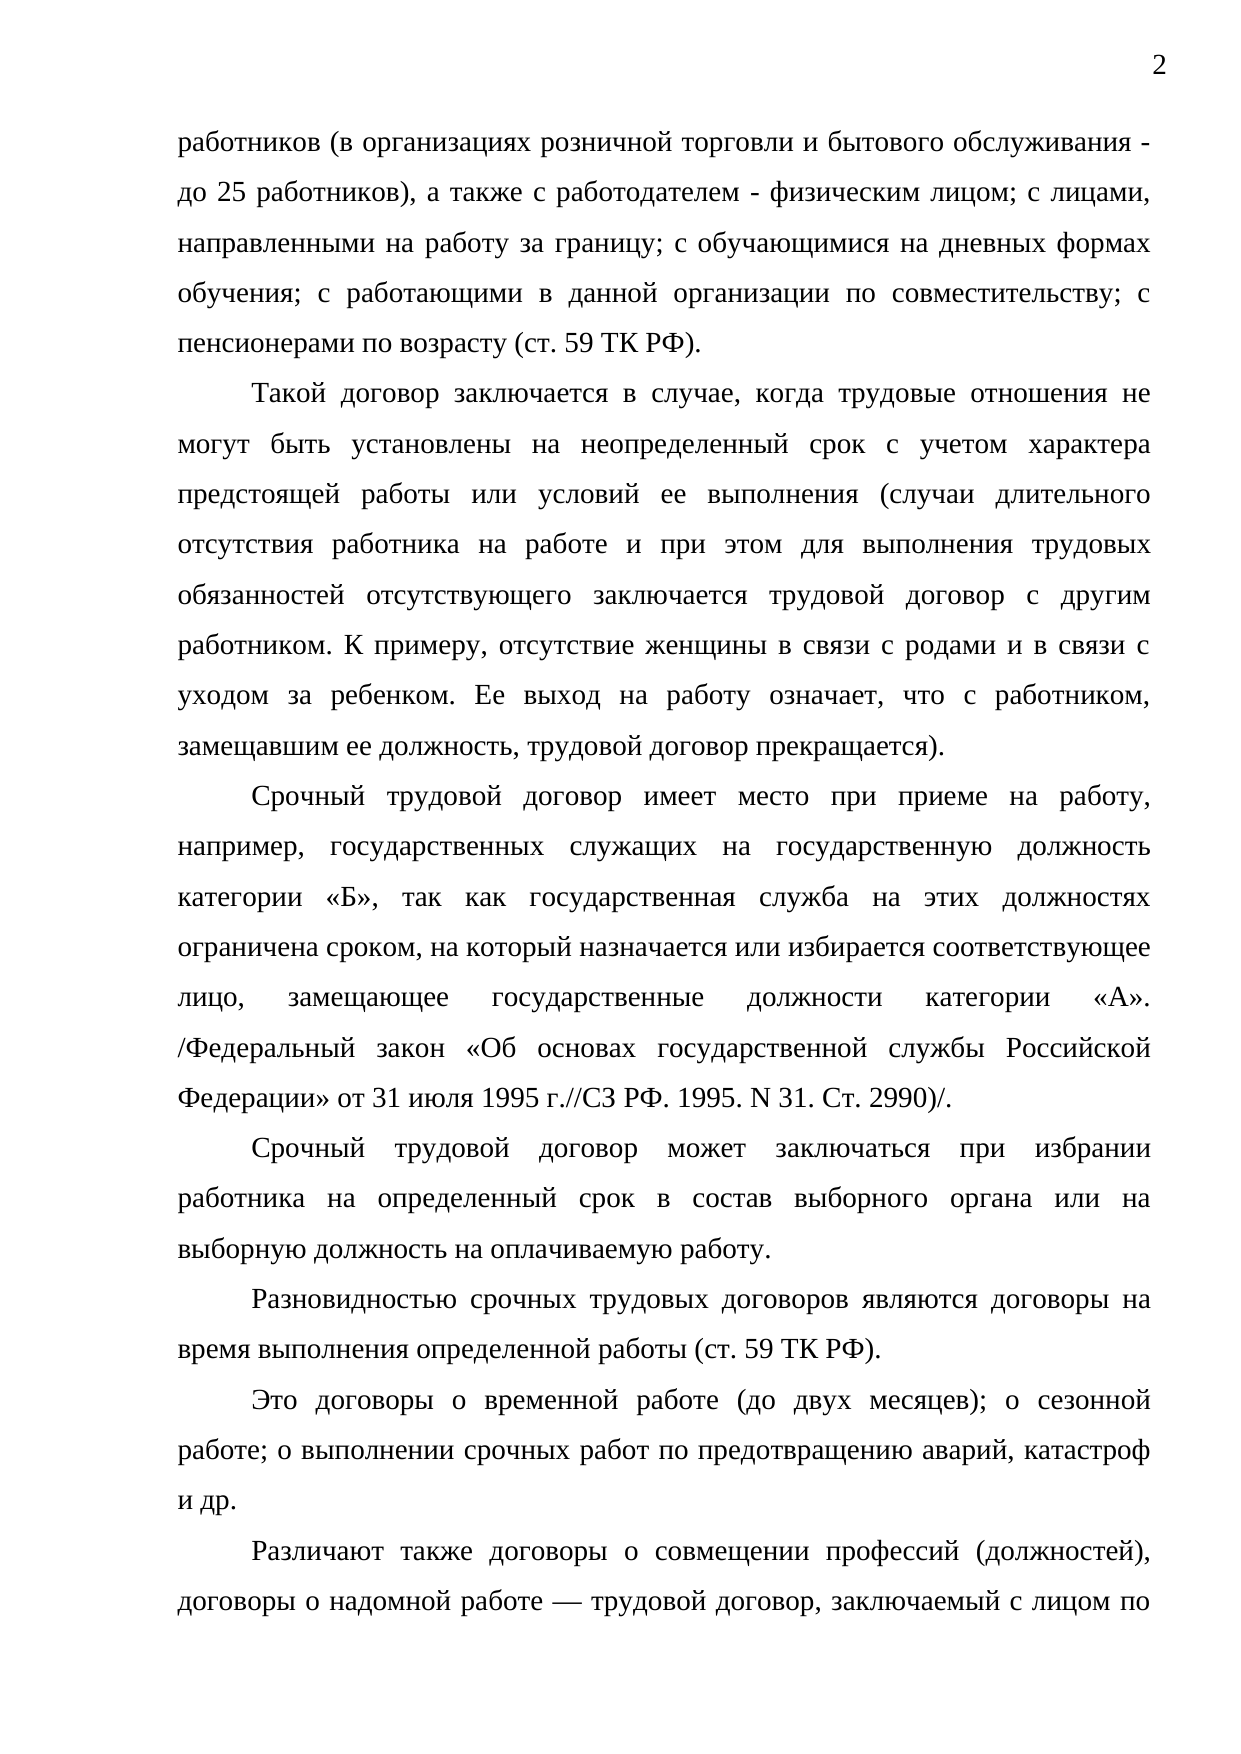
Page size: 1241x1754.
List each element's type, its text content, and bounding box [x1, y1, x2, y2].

text Срочный трудовой договор может заключаться при избрании работника на определенный срок в состав выборного органа или на выборную должность на оплачиваемую работу. [177, 1130, 1152, 1264]
text Это договоры о временной работе (до двух месяцев); о сезонной работе; о выполнении срочных работ по предотвращению аварий, катастроф и др. [177, 1382, 1152, 1516]
text Разновидностью срочных трудовых договоров являются договоры на время выполнения определенной работы (ст. 59 ТК РФ). [177, 1281, 1152, 1365]
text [177, 1533, 1152, 1617]
text Такой договор заключается в случае, когда трудовые отношения не могут быть установлены на неопределенный срок с учетом характера предстоящей работы или условий ее выполнения (случаи длительного отсутствия работника на работе и при этом для выполнения трудовых обязанностей отсутствующего заключается трудовой договор с другим работником. К примеру, отсутствие женщины в связи с родами и в связи с уходом за ребенком. Ее выход на работу означает, что с работником, замещавшим ее должность, трудовой договор прекращается). [177, 376, 1152, 761]
text Срочный трудовой договор имеет место при приеме на работу, например, государственных служащих на государственную должность категории «Б», так как государственная служба на этих должностях ограничена сроком, на который назначается или избирается соответствующее лицо, замещающее государственные должности категории «А». /Федеральный закон «Об основах государственной службы Российской Федерации» от 31 июля 1995 г.//СЗ РФ. 1995. N 31. Ст. 2990)/. [177, 778, 1152, 1113]
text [177, 124, 1152, 359]
